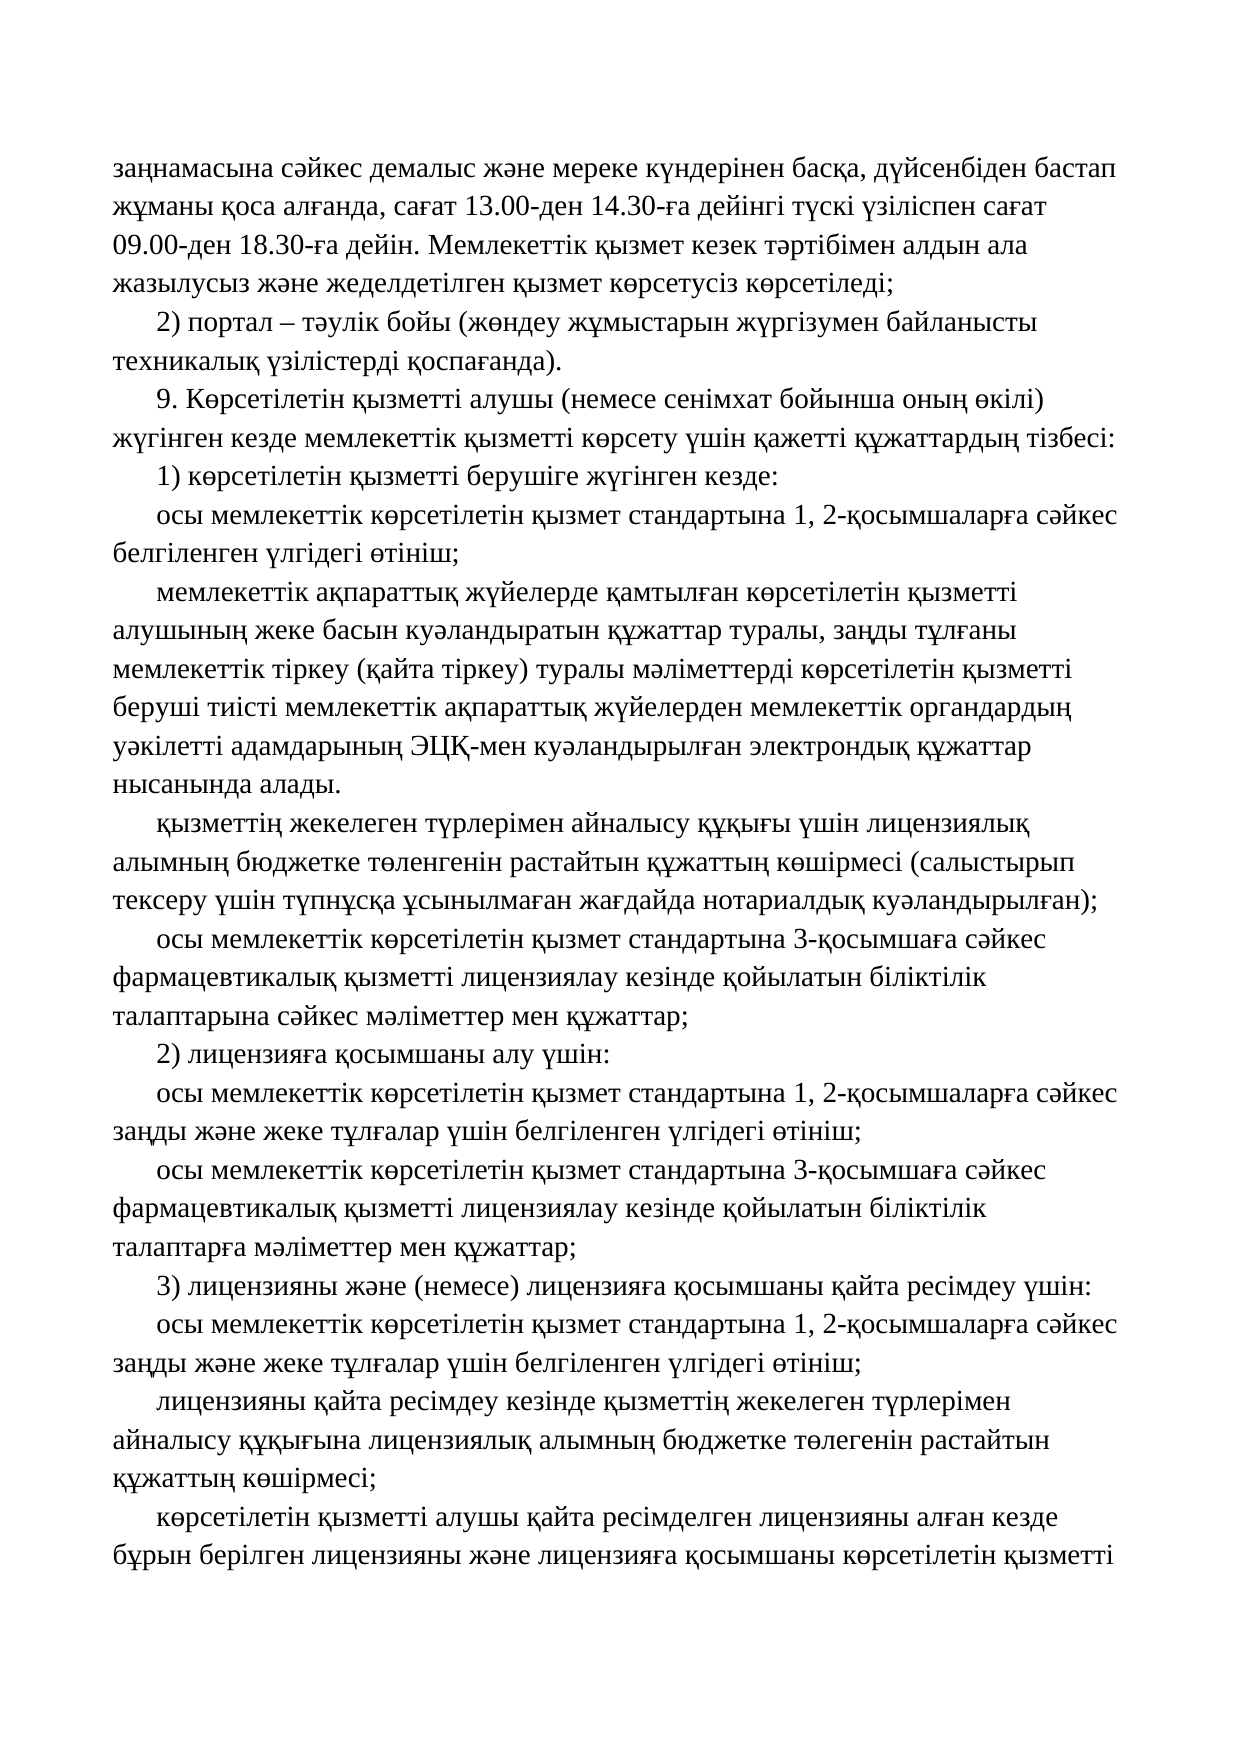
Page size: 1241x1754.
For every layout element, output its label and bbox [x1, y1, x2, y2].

text [112, 150, 1128, 1571]
